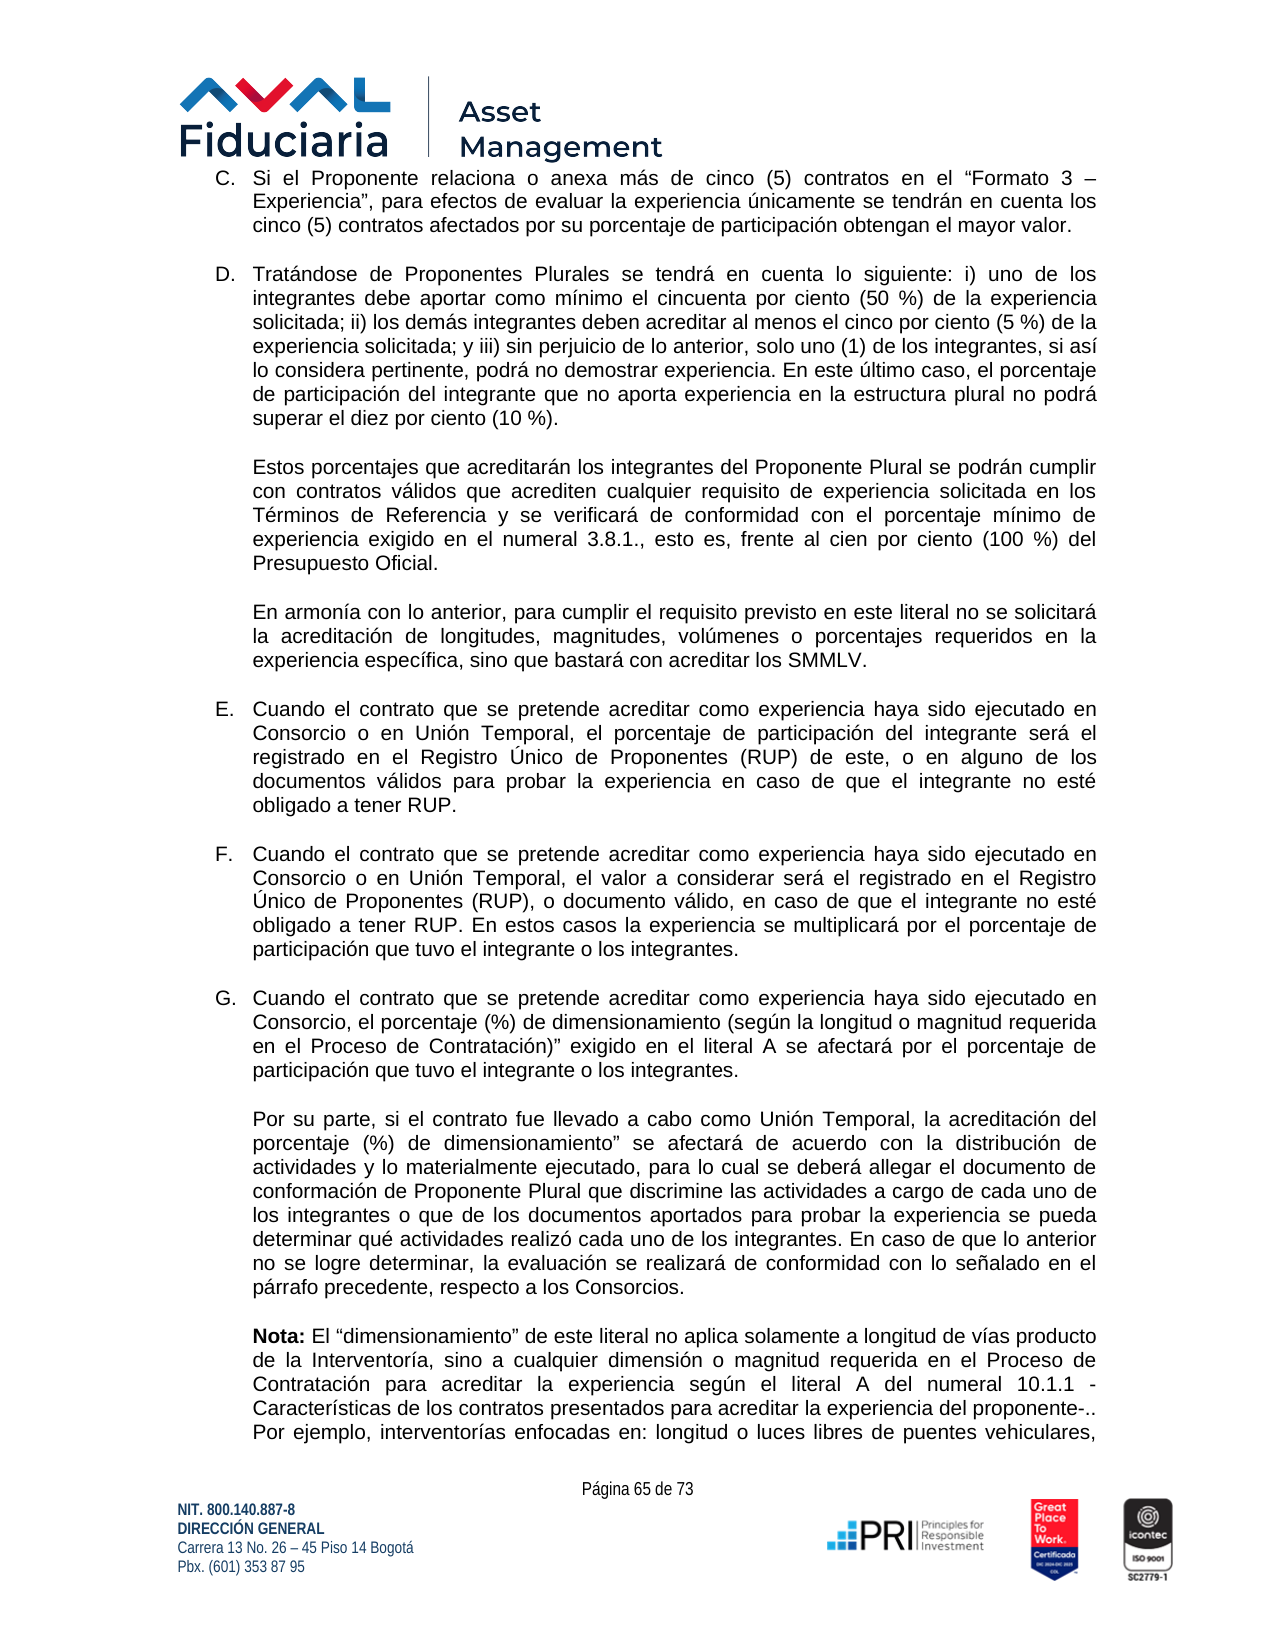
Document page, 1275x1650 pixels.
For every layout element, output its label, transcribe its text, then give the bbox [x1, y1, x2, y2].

list Cuando el contrato que se pretende acreditar como experiencia haya sido ejecutado en Consorcio o en Unión Temporal, el valor a considerar será el registrado en el Registro Único de Proponentes (RUP), o documento válido, en caso de que el integrante no esté obligado a tener RUP. En estos casos la experiencia se multiplicará por el porcentaje de participación que tuvo el integrante o los integrantes. [215, 841, 1098, 961]
list Si el Proponente relaciona o anexa más de cinco (5) contratos en el “Formato 3 – Experiencia”, para efectos de evaluar la experiencia únicamente se tendrán en cuenta los cinco (5) contratos afectados por su porcentaje de participación obtengan el mayor valor. [215, 165, 1098, 237]
list Cuando el contrato que se pretende acreditar como experiencia haya sido ejecutado en Consorcio, el porcentaje (%) de dimensionamiento (según la longitud o magnitud requerida en el Proceso de Contratación)” exigido en el literal A se afectará por el porcentaje de participación que tuvo el integrante o los integrantes. [215, 986, 1098, 1082]
text Estos porcentajes que acreditarán los integrantes del Proponente Plural se podrán cumplir con contratos válidos que acrediten cualquier requisito de experiencia solicitada en los Términos de Referencia y se verificará de conformidad con el porcentaje mínimo de experiencia exigido en el numeral 3.8.1., esto es, frente al cien por ciento (100 %) del Presupuesto Oficial. [252, 455, 1098, 575]
list Cuando el contrato que se pretende acreditar como experiencia haya sido ejecutado en Consorcio o en Unión Temporal, el porcentaje de participación del integrante será el registrado en el Registro Único de Proponentes (RUP) de este, o en alguno de los documentos válidos para probar la experiencia en caso de que el integrante no esté obligado a tener RUP. [215, 697, 1098, 816]
text Por su parte, si el contrato fue llevado a cabo como Unión Temporal, la acreditación del porcentaje (%) de dimensionamiento” se afectará de acuerdo con la distribución de actividades y lo materialmente ejecutado, para lo cual se deberá allegar el documento de conformación de Proponente Plural que discrimine las actividades a cargo de cada uno de los integrantes o que de los documentos aportados para probar la experiencia se pueda determinar qué actividades realizó cada uno de los integrantes. En caso de que lo anterior no se logre determinar, la evaluación se realizará de conformidad con lo señalado en el párrafo precedente, respecto a los Consorcios. [252, 1107, 1098, 1299]
text En armonía con lo anterior, para cumplir el requisito previsto en este literal no se solicitará la acreditación de longitudes, magnitudes, volúmenes o porcentajes requeridos en la experiencia específica, sino que bastará con acreditar los SMMLV. [252, 600, 1098, 672]
list Tratándose de Proponentes Plurales se tendrá en cuenta lo siguiente: i) uno de los integrantes debe aportar como mínimo el cincuenta por ciento (50 %) de la experiencia solicitada; ii) los demás integrantes deben acreditar al menos el cinco por ciento (5 %) de la experiencia solicitada; y iii) sin perjuicio de lo anterior, solo uno (1) de los integrantes, si así lo considera pertinente, podrá no demostrar experiencia. En este último caso, el porcentaje de participación del integrante que no aporta experiencia en la estructura plural no podrá superar el diez por ciento (10 %). [215, 262, 1098, 430]
picture [177, 73, 665, 166]
picture [813, 1498, 1179, 1580]
